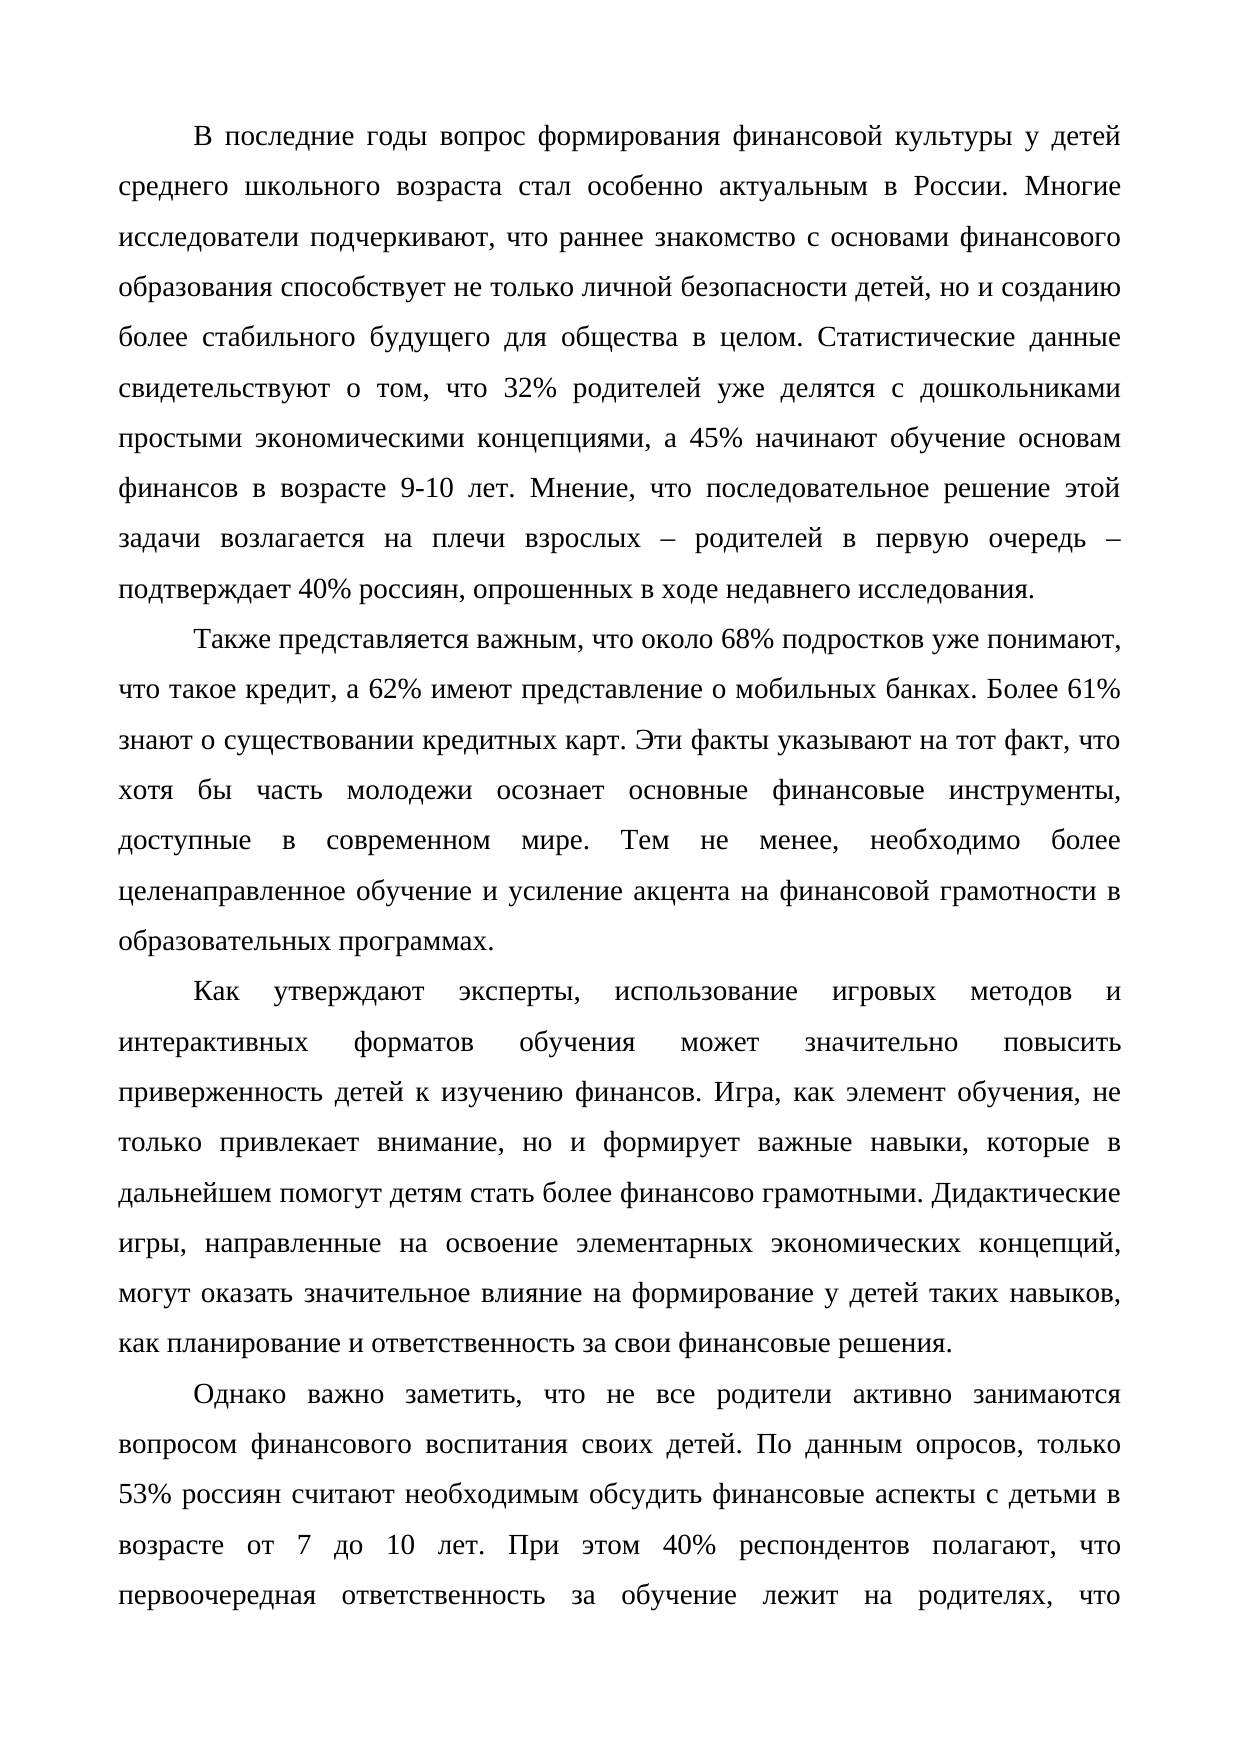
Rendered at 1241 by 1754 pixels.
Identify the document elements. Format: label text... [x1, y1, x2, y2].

text Также представляется важным, что около 68% подростков уже понимают, что такое кредит, а 62% имеют представление о мобильных банках. Более 61% знают о существовании кредитных карт. Эти факты указывают на тот факт, что хотя бы часть молодежи осознает основные финансовые инструменты, доступные в современном мире. Тем не менее, необходимо более целенаправленное обучение и усиление акцента на финансовой грамотности в образовательных программах. [118, 621, 1122, 957]
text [118, 1376, 1122, 1611]
text Как утверждают эксперты, использование игровых методов и интерактивных форматов обучения может значительно повысить приверженность детей к изучению финансов. Игра, как элемент обучения, не только привлекает внимание, но и формирует важные навыки, которые в дальнейшем помогут детям стать более финансово грамотными. Дидактические игры, направленные на освоение элементарных экономических концепций, могут оказать значительное влияние на формирование у детей таких навыков, как планирование и ответственность за свои финансовые решения. [118, 973, 1122, 1359]
text В последние годы вопрос формирования финансовой культуры у детей среднего школьного возраста стал особенно актуальным в России. Многие исследователи подчеркивают, что раннее знакомство с основами финансового образования способствует не только личной безопасности детей, но и созданию более стабильного будущего для общества в целом. Статистические данные свидетельствуют о том, что 32% родителей уже делятся с дошкольниками простыми экономическими концепциями, а 45% начинают обучение основам финансов в возрасте 9-10 лет. Мнение, что последовательное решение этой задачи возлагается на плечи взрослых – родителей в первую очередь – подтверждает 40% россиян, опрошенных в ходе недавнего исследования. [118, 118, 1122, 604]
